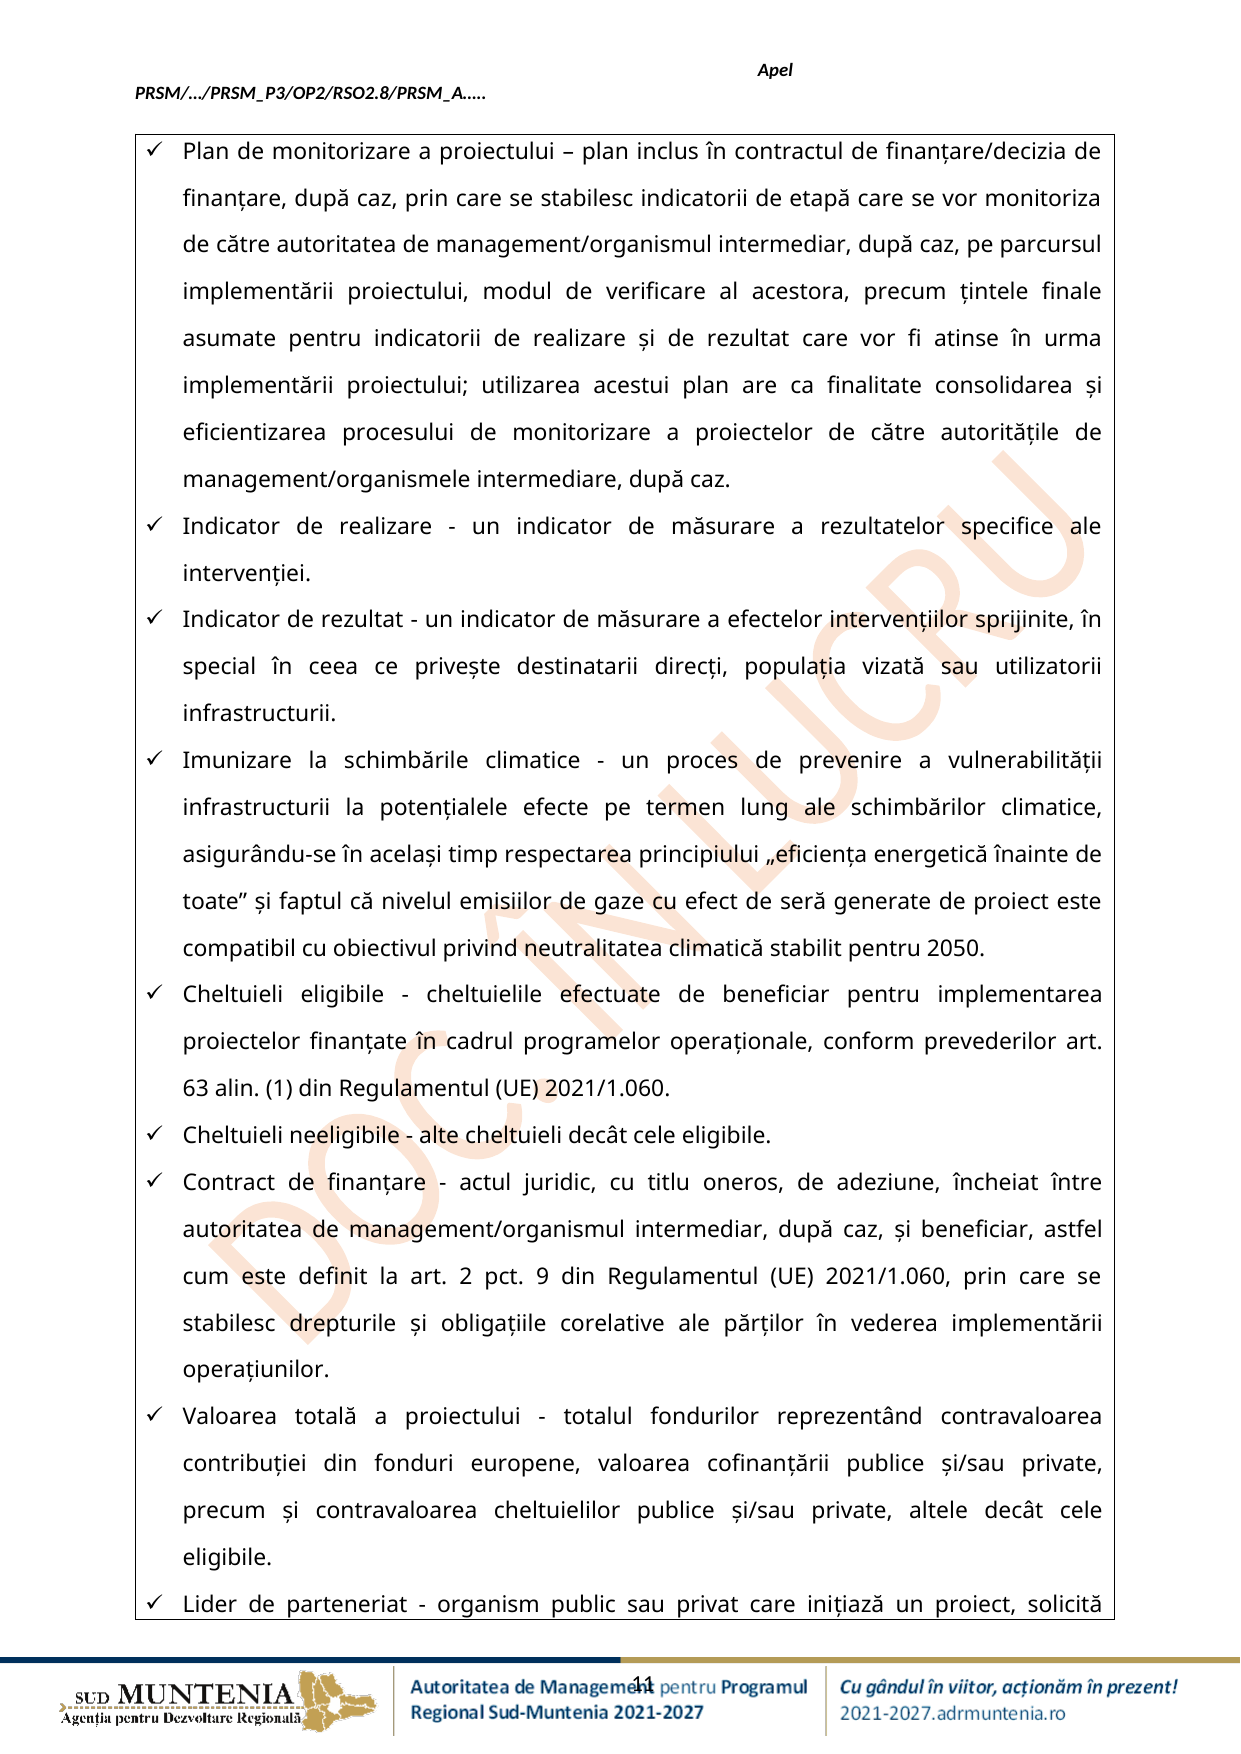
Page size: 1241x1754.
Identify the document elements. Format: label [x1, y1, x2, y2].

picture [0, 1657, 1241, 1737]
table_header [136, 135, 1114, 1619]
